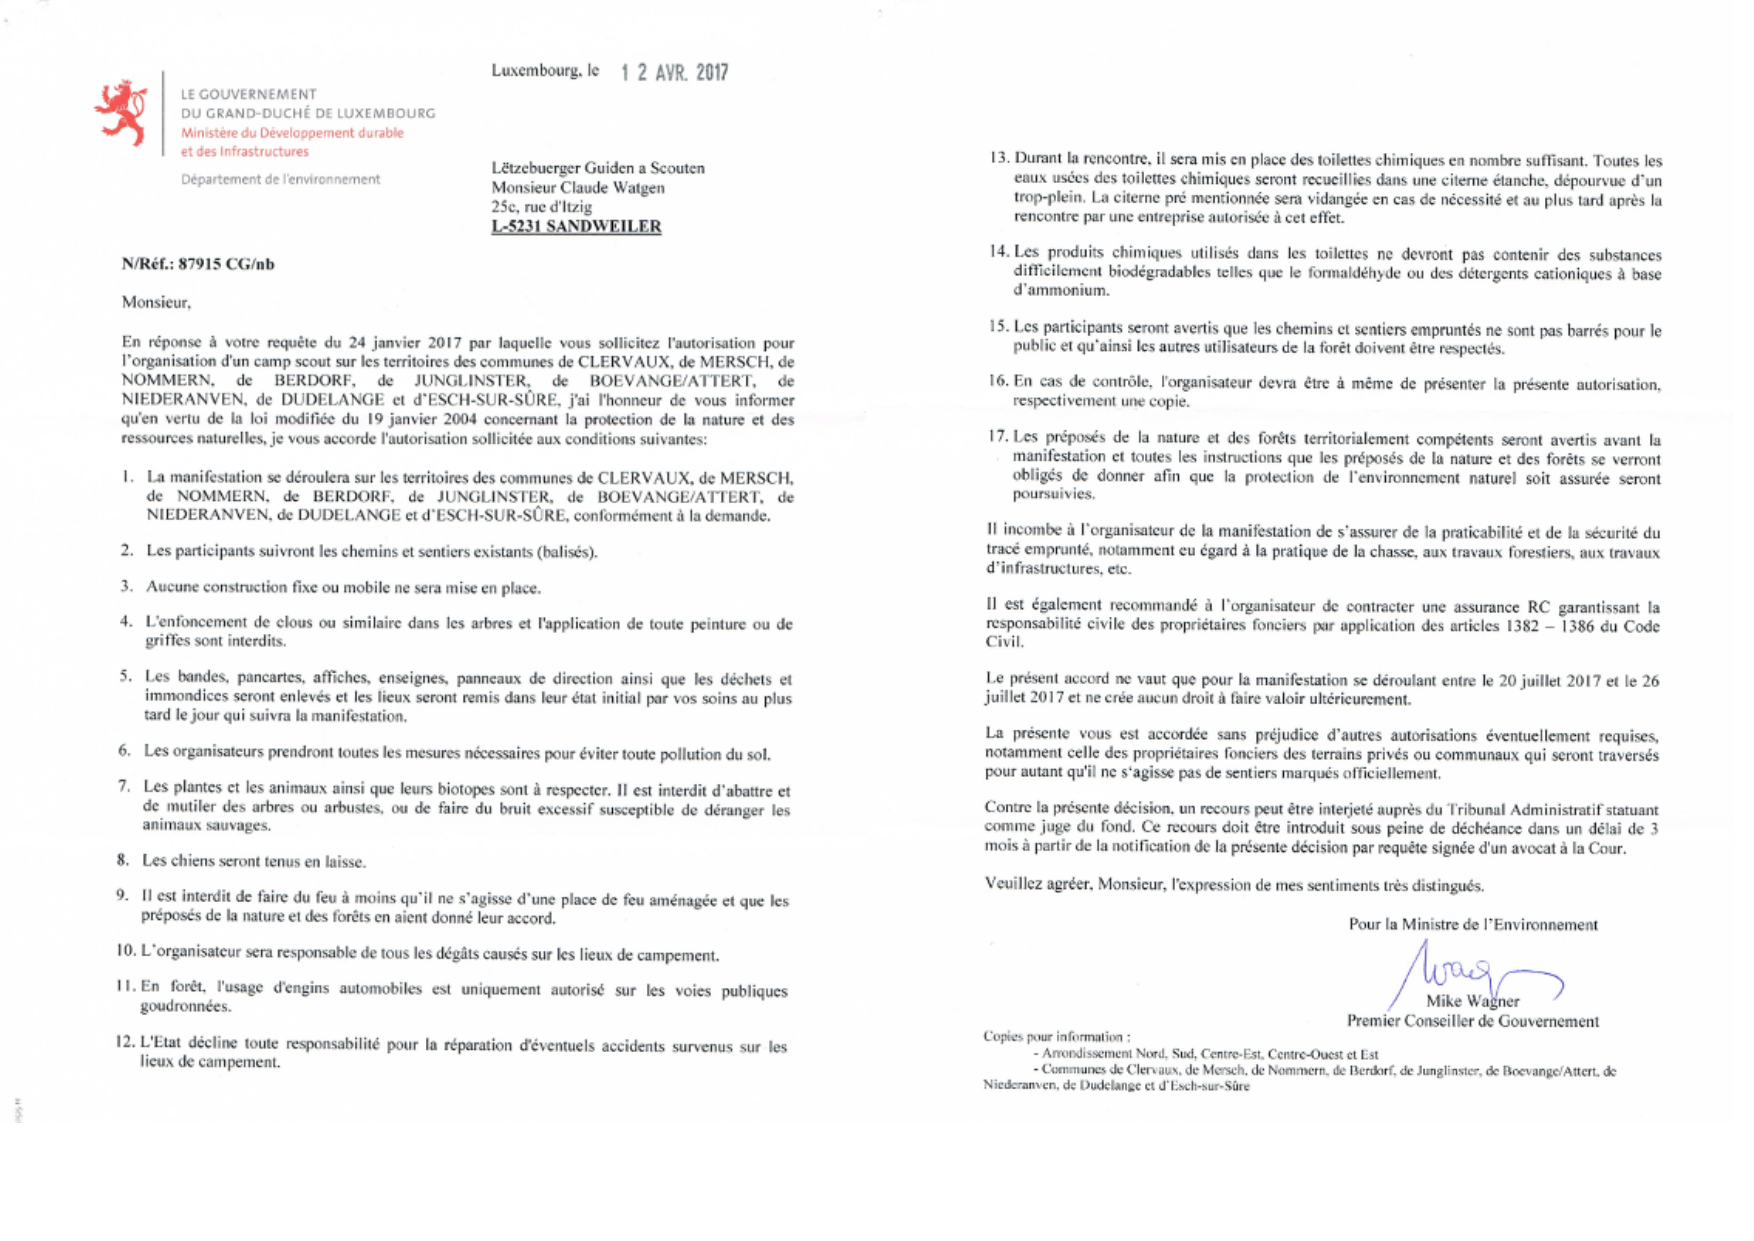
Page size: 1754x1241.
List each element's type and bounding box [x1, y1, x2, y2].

picture [0, 0, 1734, 1123]
